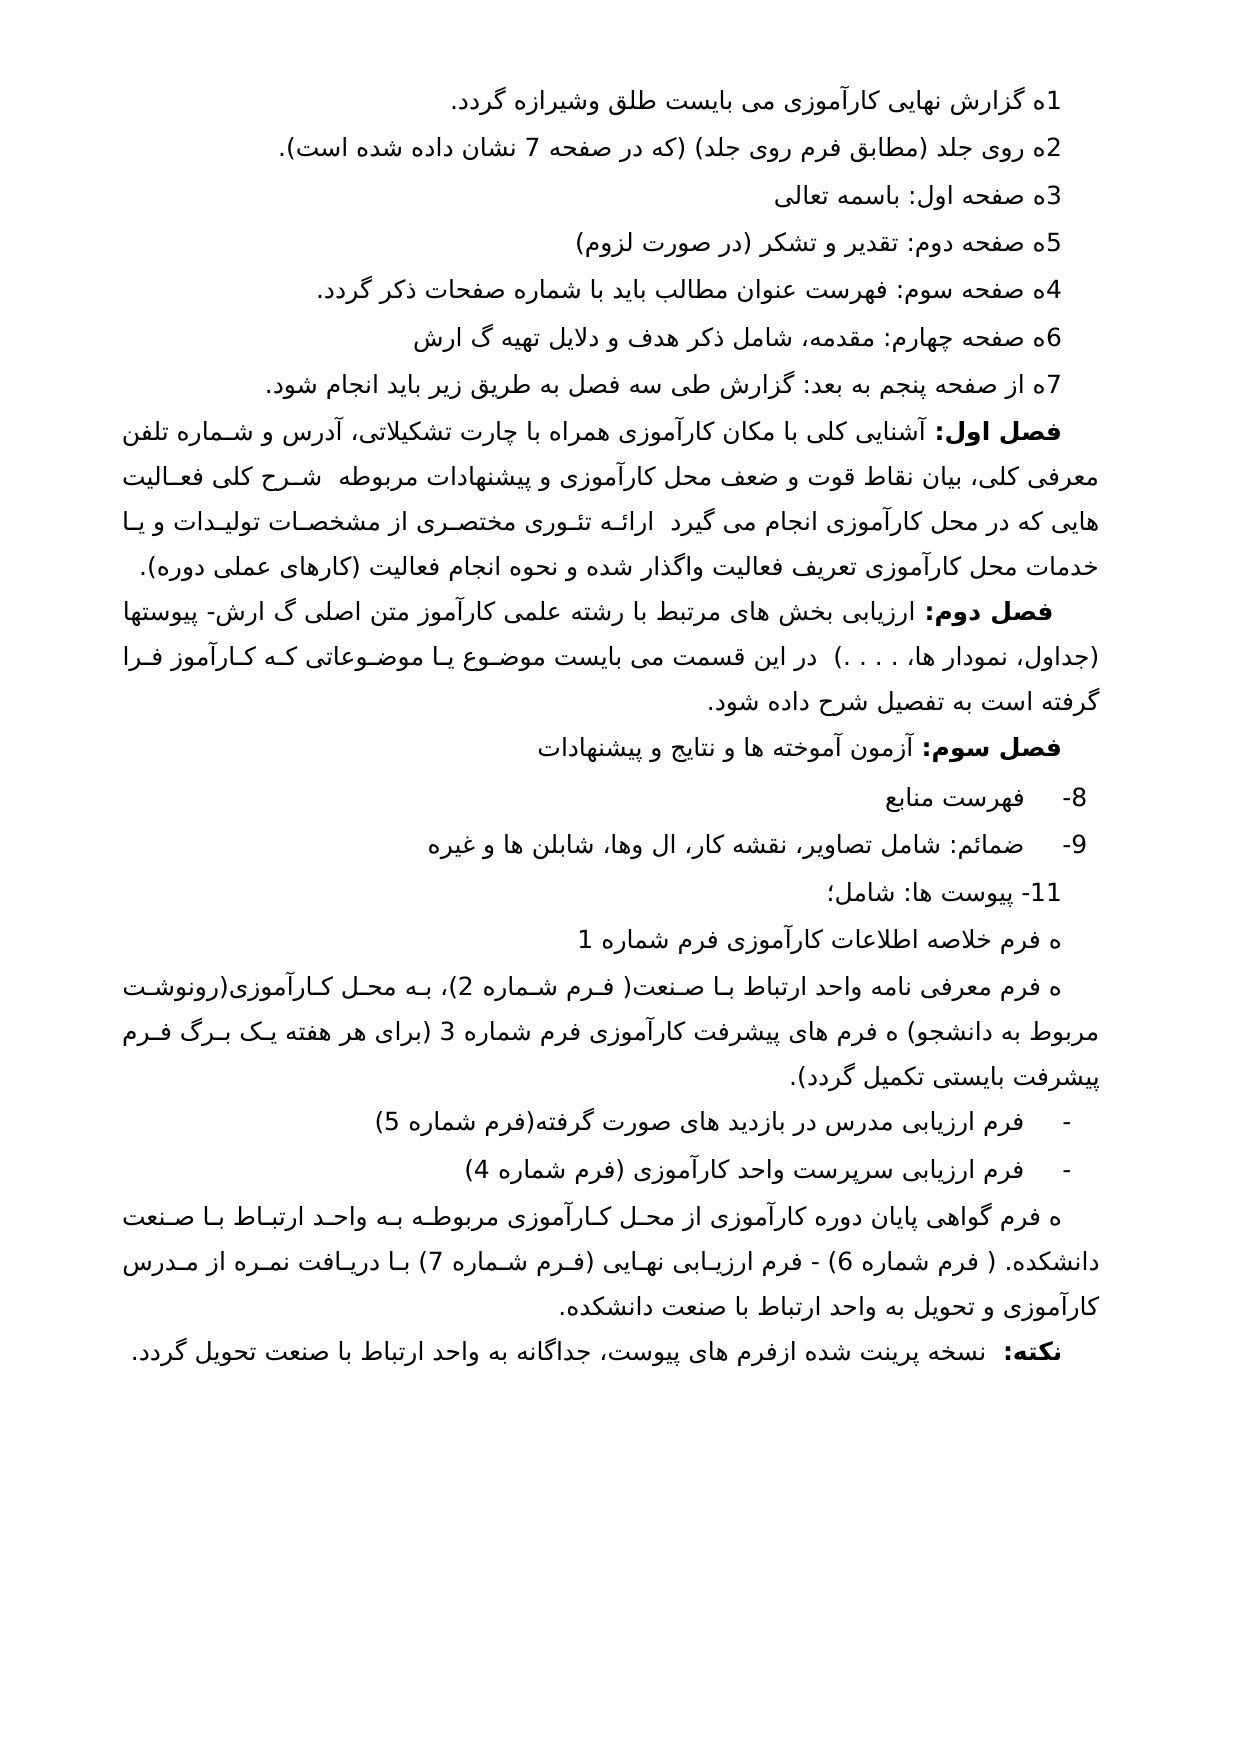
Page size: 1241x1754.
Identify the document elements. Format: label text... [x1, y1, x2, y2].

text 4ه صفحه سوم: فهرست عنوان مطالب باید با شماره صفحات ذکر گردد. [122, 276, 1099, 305]
text 6ه صفحه چهارم: مقدمه، شامل ذکر هدف و دلایل تهیه گ ارش [122, 323, 1099, 352]
text ه فرم خلاصه اطلاعات کارآموزی فرم شماره 1 [122, 925, 1099, 954]
text فصل اول: آشنایی کلی با مکان کارآموزی همراه با چارت تشکیلاتی، آدرس و شماره تلفن معرفی کلی، بیان نقاط قوت و ضعف محل کارآموزی و پیشنهادات مربوطه شرح کلی فعالیت هایی که در محل کارآموزی انجام می گیرد ارائه تئوری مختصری از مشخصات تولیدات و یا خدمات محل کارآموزی تعریف فعالیت واگذار شده و نحوه انجام فعالیت (کارهای عملی دوره). [122, 417, 1099, 581]
text نکته: نسخه پرینت شده ازفرم های پیوست، جداگانه به واحد ارتباط با صنعت تحویل گردد. [122, 1337, 1099, 1367]
text 5ه صفحه دوم: تقدیر و تشکر (در صورت لزوم) [122, 228, 1099, 257]
list فهرست منابع [122, 783, 1099, 812]
text 2ه روی جلد (مطابق فرم روی جلد) (که در صفحه 7 نشان داده شده است). [122, 134, 1099, 163]
text 7ه از صفحه پنجم به بعد: گزارش طی سه فصل به طریق زیر باید انجام شود. [122, 370, 1099, 399]
text 3ه صفحه اول: باسمه تعالی [122, 181, 1099, 210]
text فصل سوم: آزمون آموخته ها و نتایج و پیشنهادات [122, 733, 1099, 762]
text ه فرم گواهی پایان دوره کارآموزی از محل کارآموزی مربوطه به واحد ارتباط با صنعت دانشکده. ( فرم شماره 6) - فرم ارزیابی نهایی (فرم شماره 7) با دریافت نمره از مدرس کارآموزی و تحویل به واحد ارتباط با صنعت دانشکده. [122, 1202, 1099, 1321]
text ه فرم معرفی نامه واحد ارتباط با صنعت( فرم شماره 2)، به محل کارآموزی(رونوشت مربوط به دانشجو) ه فرم های پیشرفت کارآموزی فرم شماره 3 (برای هر هفته یک برگ فرم پیشرفت بایستی تکمیل گردد). [122, 972, 1099, 1091]
list ضمائم: شامل تصاویر، نقشه کار، ال وها، شابلن ها و غیره [122, 831, 1099, 860]
text فصل دوم: ارزیابی بخش های مرتبط با رشته علمی کارآموز متن اصلی گ ارش- پیوستها (جداول، نمودار ها، . . . .) در این قسمت می بایست موضوع یا موضوعاتی که کارآموز فرا گرفته است به تفصیل شرح داده شود. [122, 597, 1099, 716]
list فرم ارزیابی مدرس در بازدید های صورت گرفته(فرم شماره 5) [122, 1108, 1099, 1137]
text 1ه گزارش نهایی کارآموزی می بایست طلق وشیرازه گردد. [122, 86, 1099, 116]
list فرم ارزیابی سرپرست واحد کارآموزی (فرم شماره 4) [122, 1155, 1099, 1184]
text 11- پیوست ها: شامل؛ [122, 878, 1099, 907]
